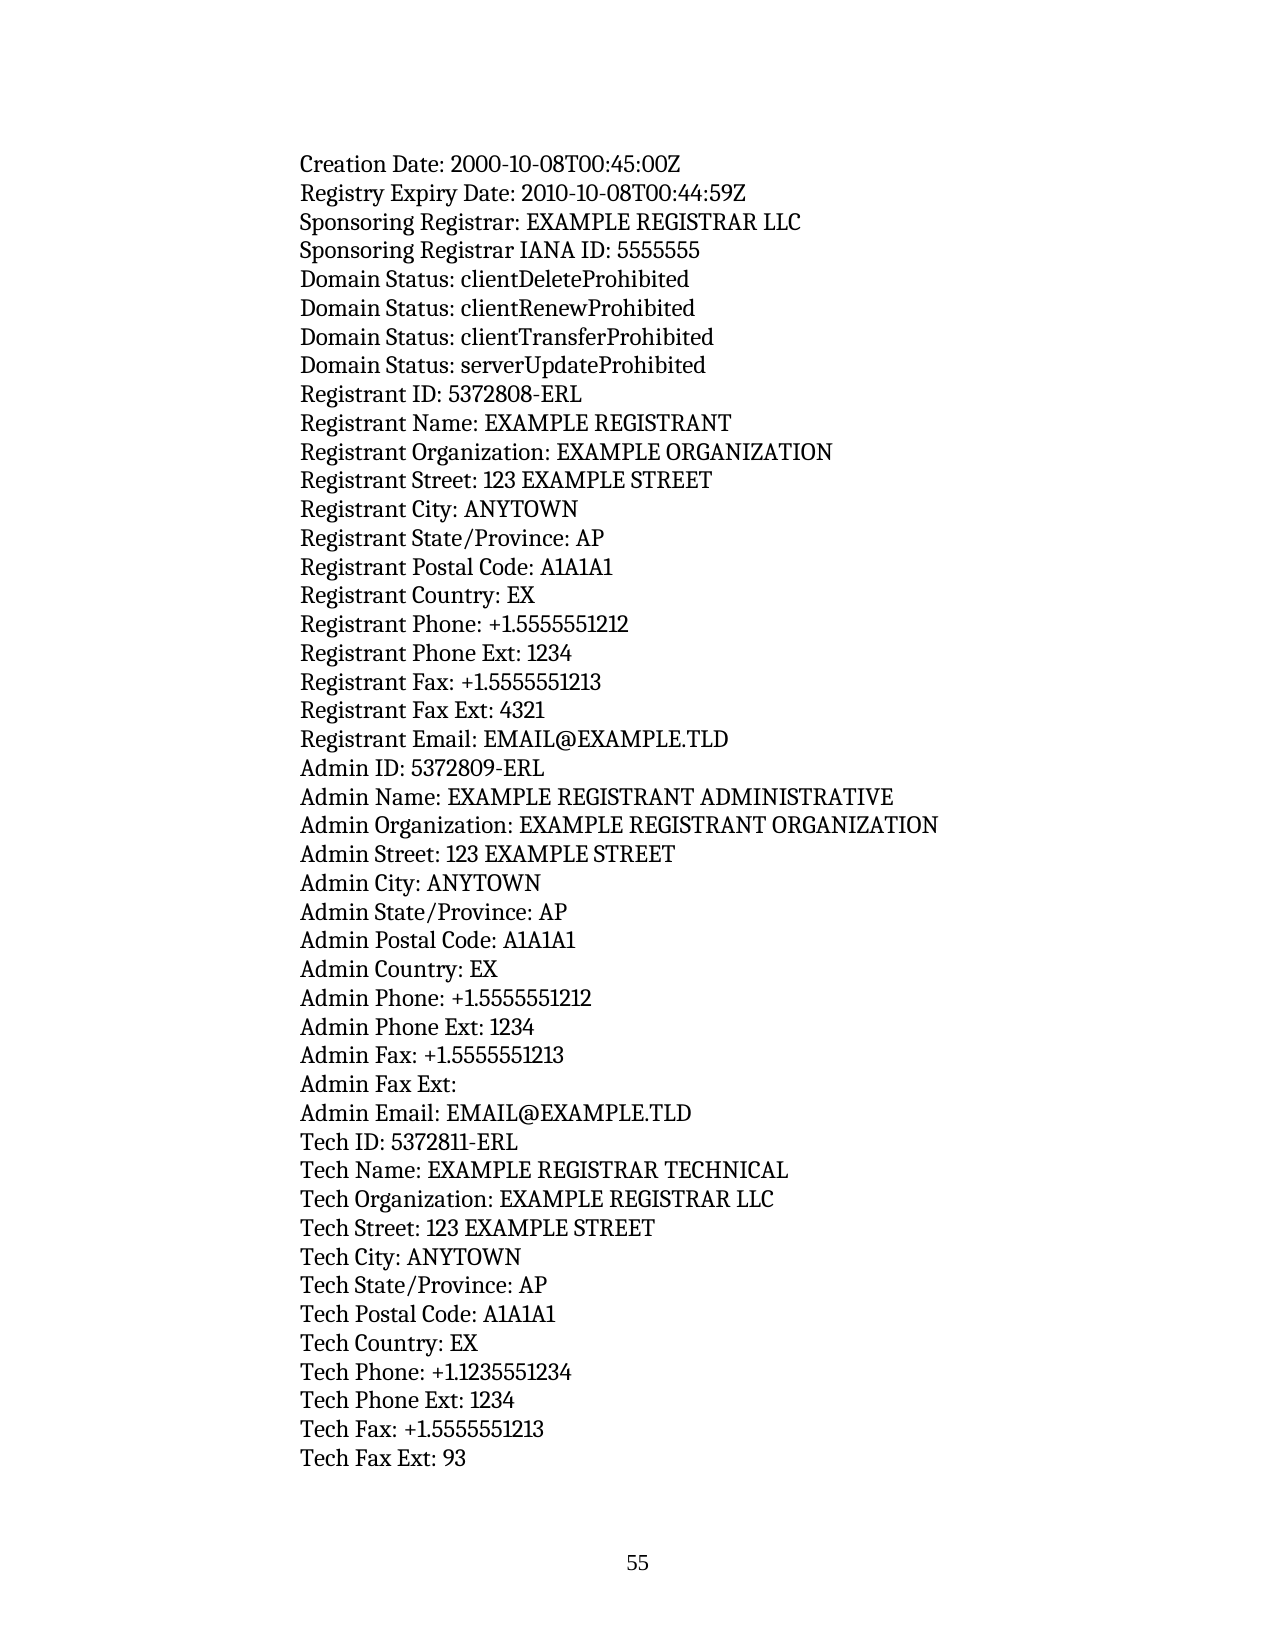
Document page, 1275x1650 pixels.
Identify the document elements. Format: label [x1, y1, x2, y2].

text [300, 150, 1125, 1472]
